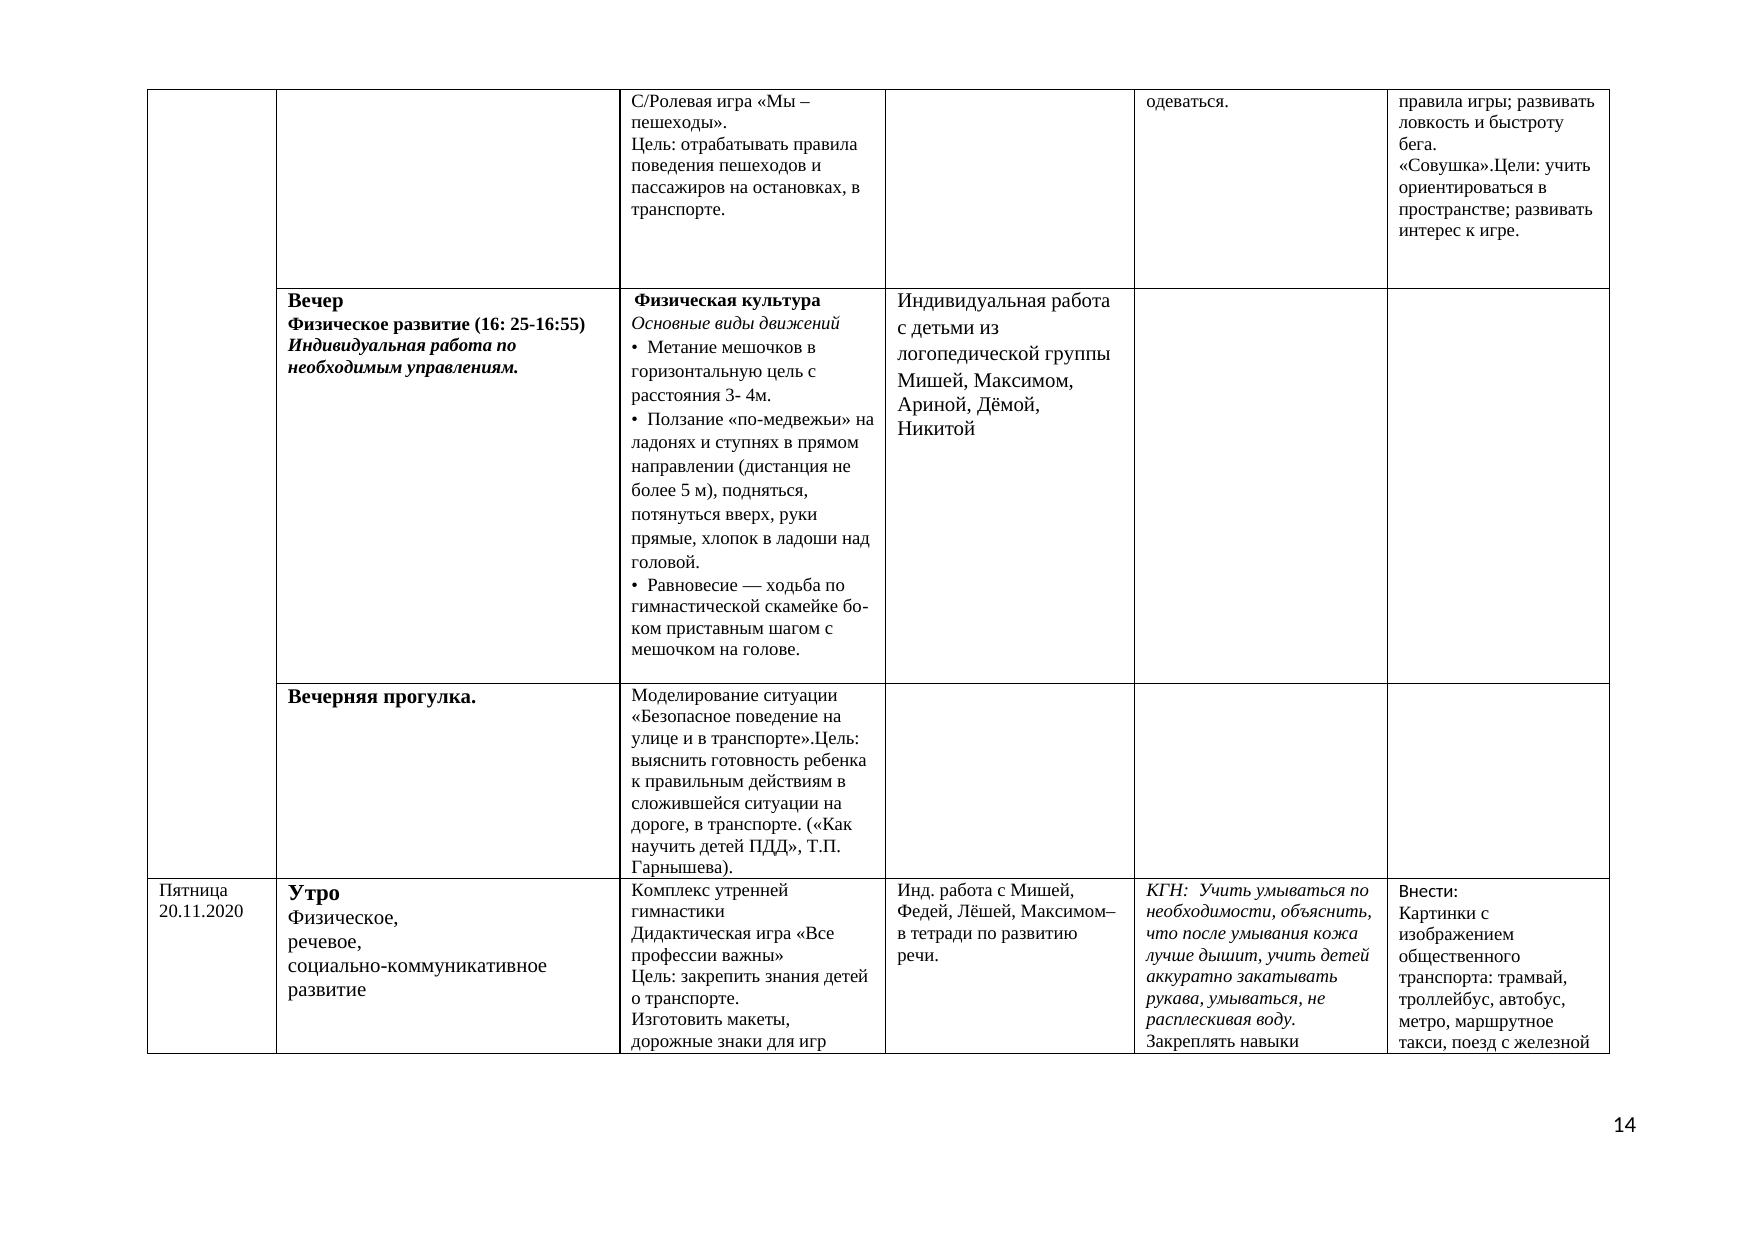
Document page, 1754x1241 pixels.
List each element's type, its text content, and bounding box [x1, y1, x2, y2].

table_cell Вечер Физическое развитие (16: 25-16:55) Индивидуальная работа по необходимым управлениям. [277, 289, 619, 683]
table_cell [886, 90, 1134, 287]
table_cell [1388, 684, 1609, 878]
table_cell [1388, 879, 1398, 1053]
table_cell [277, 879, 619, 1053]
table_cell Индивидуальная работа с детьми из логопедической группы Мишей, Максимом, Ариной, Дёмой, Никитой [886, 289, 1134, 683]
table_cell [1135, 684, 1387, 878]
table_cell Физическая культура Основные виды движений • Метание мешочков в горизонтальную цель с расстояния 3- 4м. • Ползание «по-медвежьи» на ладонях и ступнях в прямом направлении (дистанция не более 5 м), подняться, потянуться вверх, руки прямые, хлопок в ладоши над головой. • Равновесие — ходьба по гимнастической скамейке боком приставным шагом с мешочком на голове. [621, 289, 885, 683]
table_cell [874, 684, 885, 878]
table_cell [277, 90, 619, 287]
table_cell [886, 879, 1134, 1053]
table_cell [886, 684, 1134, 878]
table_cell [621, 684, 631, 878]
table_cell [1135, 289, 1387, 683]
table_cell [1388, 289, 1609, 683]
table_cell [1135, 879, 1387, 1053]
table_cell Пятница 20.11.2020 [148, 879, 276, 1053]
table_cell Вечерняя прогулка. [277, 684, 619, 878]
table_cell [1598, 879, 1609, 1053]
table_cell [621, 879, 885, 1053]
